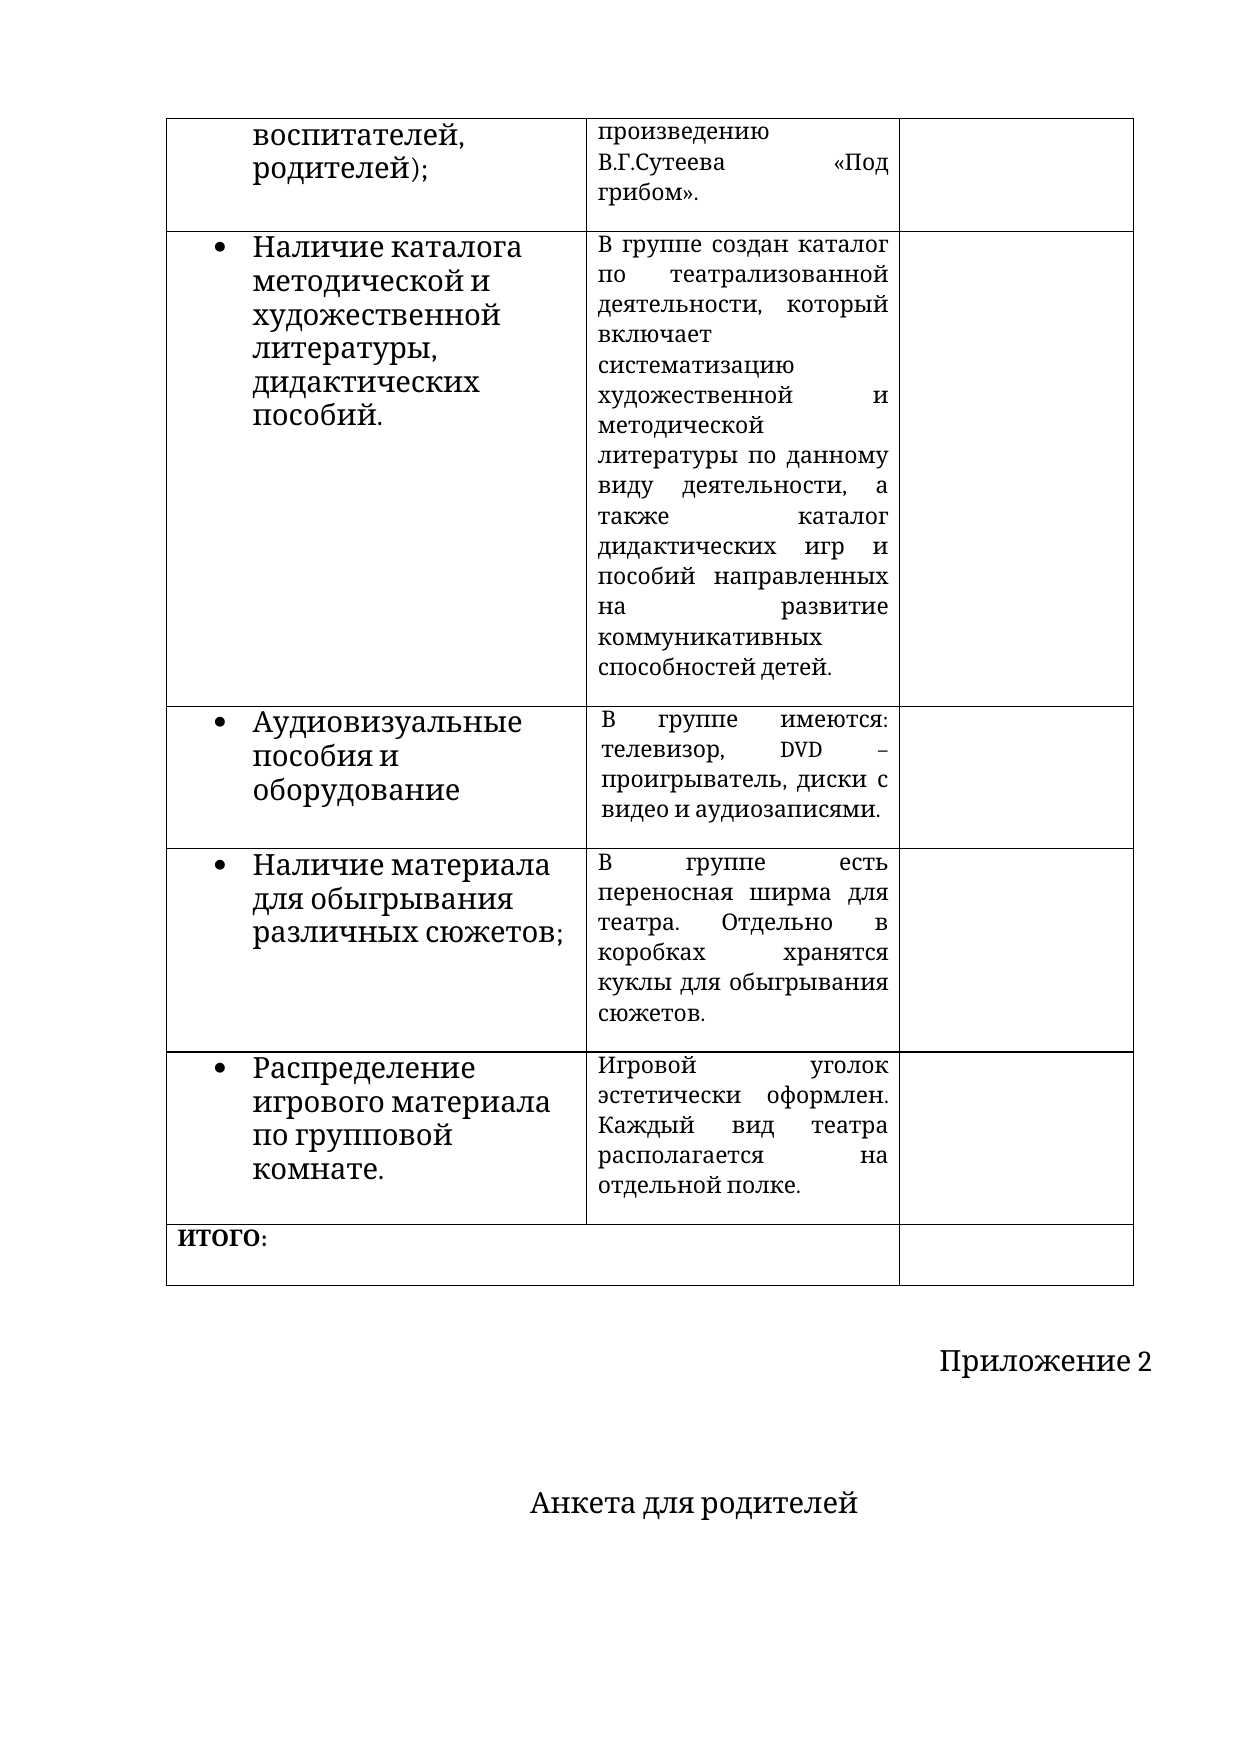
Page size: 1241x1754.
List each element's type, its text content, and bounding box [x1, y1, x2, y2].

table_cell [587, 119, 899, 231]
table_cell [900, 119, 1133, 231]
table_cell В группе имеются: телевизор, DVD – проигрыватель, диски с видео и аудиозаписями. [587, 707, 899, 848]
table_cell Наличие материала для обыгрывания различных сюжетов; [167, 849, 586, 1051]
table_cell В группе есть переносная ширма для театра. Отдельно в коробках хранятся куклы для обыгрывания сюжетов. [587, 849, 899, 1051]
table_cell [167, 119, 586, 231]
table_cell [900, 1225, 1133, 1285]
table_cell [900, 1053, 1133, 1224]
table_cell [900, 849, 1133, 1051]
table_cell Распределение игрового материала по групповой комнате. [167, 1053, 586, 1224]
text Анкета для родителей [177, 1487, 1152, 1521]
table_cell Аудиовизуальные пособия и оборудование [167, 707, 586, 848]
table_cell Наличие каталога методической и художественной литературы, дидактических пособий. [167, 232, 586, 706]
table_cell Игровой уголок эстетически оформлен. Каждый вид театра располагается на отдельной полке. [587, 1053, 899, 1224]
table_cell [900, 707, 1133, 848]
table_cell [900, 232, 1133, 706]
text Приложение 2 [177, 1345, 1152, 1379]
table_cell ИТОГО: [167, 1225, 899, 1285]
table_cell В группе создан каталог по театрализованной деятельности, который включает систематизацию художественной и методической литературы по данному виду деятельности, а также каталог дидактических игр и пособий направленных на развитие коммуникативных способностей детей. [587, 232, 899, 706]
